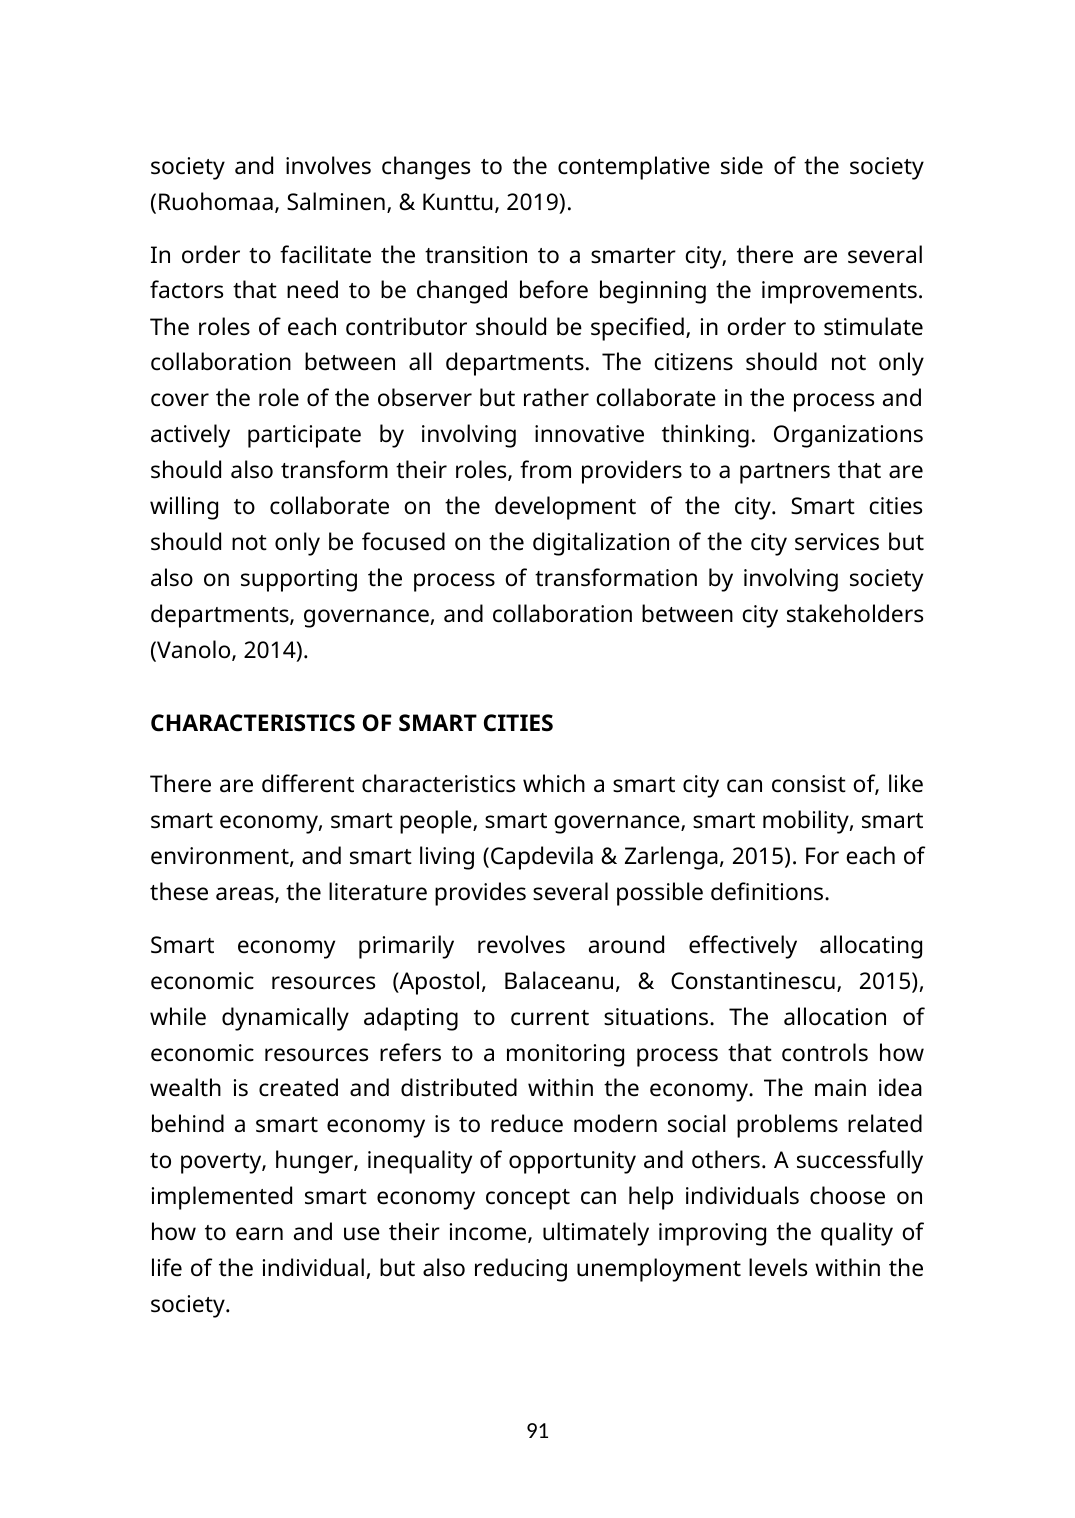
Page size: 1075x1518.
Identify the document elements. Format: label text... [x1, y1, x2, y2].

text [150, 150, 925, 217]
text CHARACTERISTICS OF SMART CITIES [150, 707, 925, 738]
text Smart economy primarily revolves around effectively allocating economic resources (Apostol, Balaceanu, & Constantinescu, 2015), while dynamically adapting to current situations. The allocation of economic resources refers to a monitoring process that controls how wealth is created and distributed within the economy. The main idea behind a smart economy is to reduce modern social problems related to poverty, hunger, inequality of opportunity and others. A successfully implemented smart economy concept can help individuals choose on how to earn and use their income, ultimately improving the quality of life of the individual, but also reducing unemployment levels within the society. [150, 929, 925, 1319]
text In order to facilitate the transition to a smarter city, there are several factors that need to be changed before beginning the improvements. The roles of each contributor should be specified, in order to stimulate collaboration between all departments. The citizens should not only cover the role of the observer but rather collaborate in the process and actively participate by involving innovative thinking. Organizations should also transform their roles, from providers to a partners that are willing to collaborate on the development of the city. Smart cities should not only be focused on the digitalization of the city services but also on supporting the process of transformation by involving society departments, governance, and collaboration between city stakeholders (Vanolo, 2014). [150, 238, 925, 665]
text There are different characteristics which a smart city can consist of, like smart economy, smart people, smart governance, smart mobility, smart environment, and smart living (Capdevila & Zarlenga, 2015). For each of these areas, the literature provides several possible definitions. [150, 768, 925, 907]
